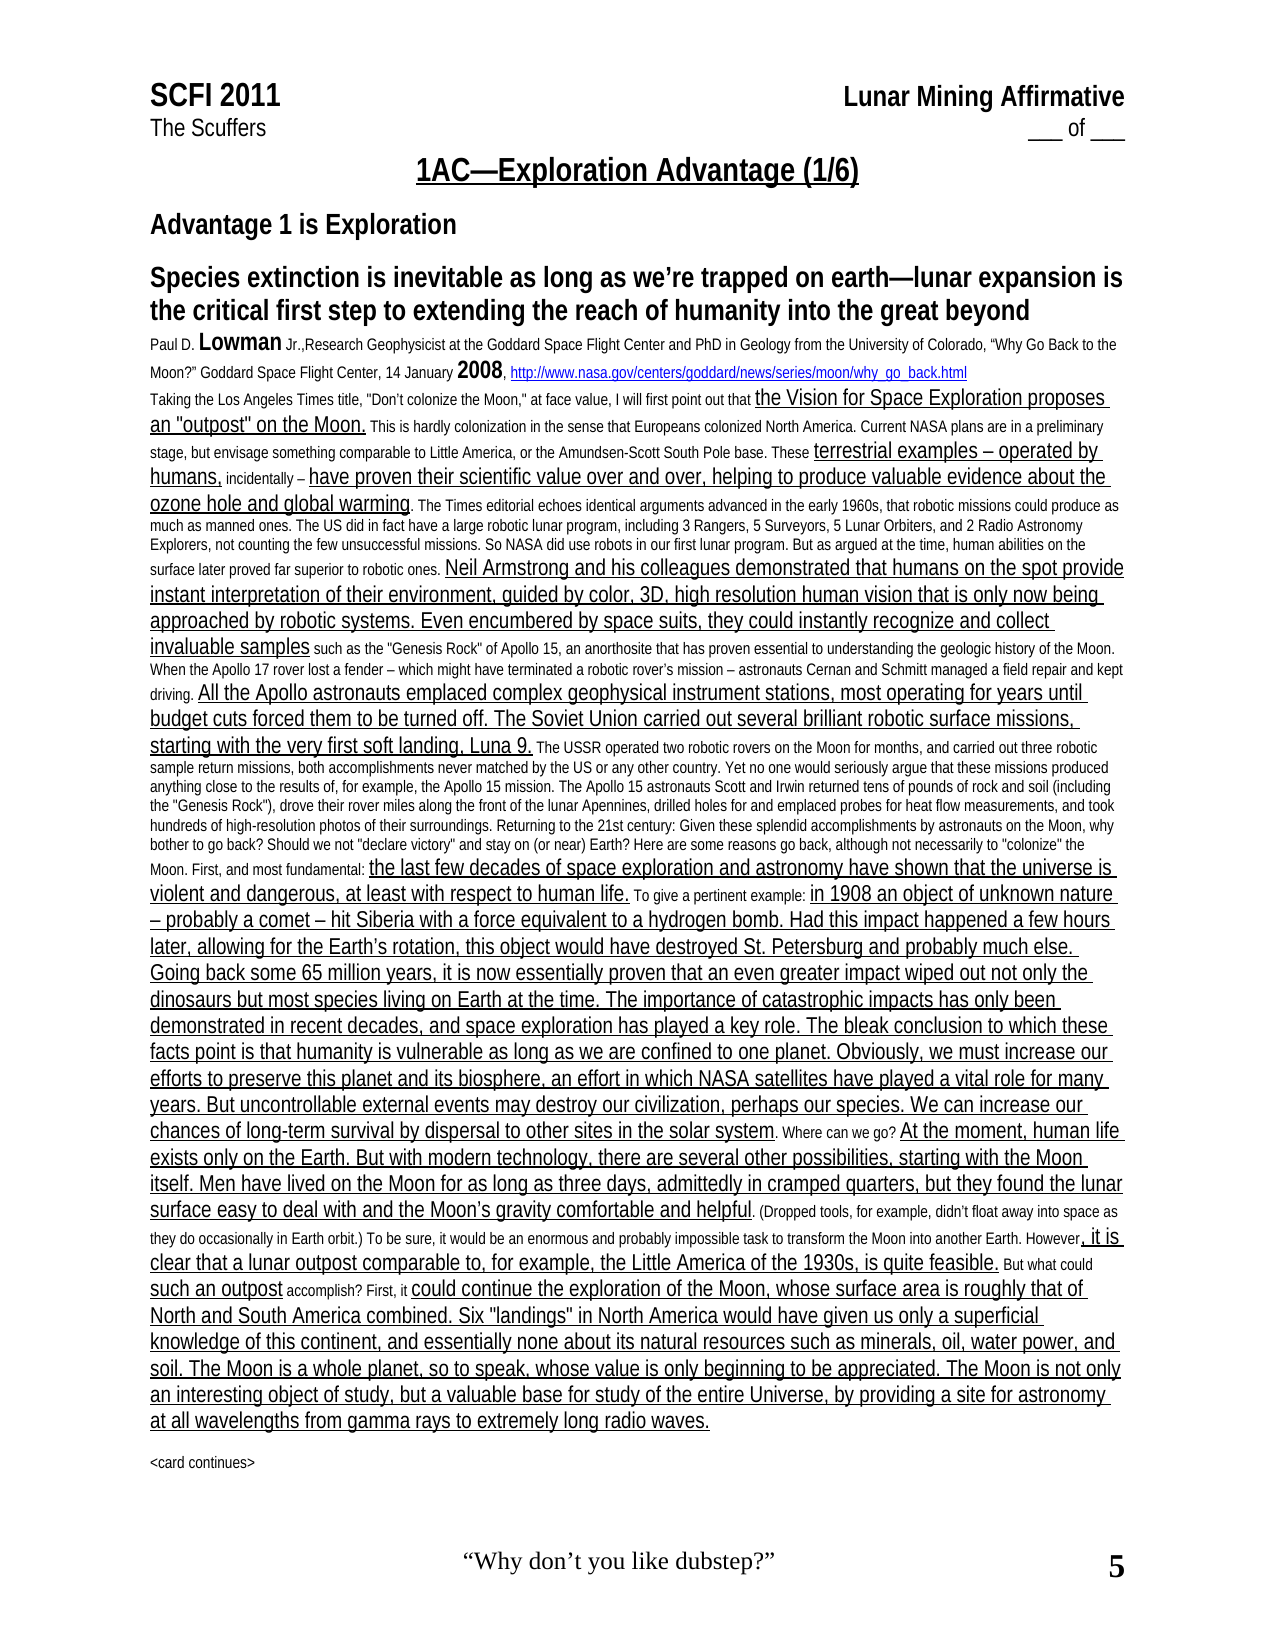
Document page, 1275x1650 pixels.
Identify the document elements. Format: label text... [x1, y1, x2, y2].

text Species extinction is inevitable as long as we’re trapped on earth—lunar expansion is the critical first step to extending the reach of humanity into the great beyond [150, 260, 1125, 327]
text Taking the Los Angeles Times title, "Don’t colonize the Moon," at face value, I will first point out that the Vision for Space Exploration proposes an "outpost" on the Moon. This is hardly colonization in the sense that Europeans colonized North America. Current NASA plans are in a preliminary stage, but envisage something comparable to Little America, or the Amundsen-Scott South Pole base. These terrestrial examples – operated by humans, incidentally – have proven their scientific value over and over, helping to produce valuable evidence about the ozone hole and global warming. The Times editorial echoes identical arguments advanced in the early 1960s, that robotic missions could produce as much as manned ones. The US did in fact have a large robotic lunar program, including 3 Rangers, 5 Surveyors, 5 Lunar Orbiters, and 2 Radio Astronomy Explorers, not counting the few unsuccessful missions. So NASA did use robots in our first lunar program. But as argued at the time, human abilities on the surface later proved far superior to robotic ones. Neil Armstrong and his colleagues demonstrated that humans on the spot provide instant interpretation of their environment, guided by color, 3D, high resolution human vision that is only now being approached by robotic systems. Even encumbered by space suits, they could instantly recognize and collect invaluable samples such as the "Genesis Rock" of Apollo 15, an anorthosite that has proven essential to understanding the geologic history of the Moon. When the Apollo 17 rover lost a fender – which might have terminated a robotic rover’s mission – astronauts Cernan and Schmitt managed a field repair and kept driving. All the Apollo astronauts emplaced complex geophysical instrument stations, most operating for years until budget cuts forced them to be turned off. The Soviet Union carried out several brilliant robotic surface missions, starting with the very first soft landing, Luna 9. The USSR operated two robotic rovers on the Moon for months, and carried out three robotic sample return missions, both accomplishments never matched by the US or any other country. Yet no one would seriously argue that these missions produced anything close to the results of, for example, the Apollo 15 mission. The Apollo 15 astronauts Scott and Irwin returned tens of pounds of rock and soil (including the "Genesis Rock"), drove their rover miles along the front of the lunar Apennines, drilled holes for and emplaced probes for heat flow measurements, and took hundreds of high-resolution photos of their surroundings. Returning to the 21st century: Given these splendid accomplishments by astronauts on the Moon, why bother to go back? Should we not "declare victory" and stay on (or near) Earth? Here are some reasons go back, although not necessarily to "colonize" the Moon. First, and most fundamental: the last few decades of space exploration and astronomy have shown that the universe is violent and dangerous, at least with respect to human life. To give a pertinent example: in 1908 an object of unknown nature – probably a comet – hit Siberia with a force equivalent to a hydrogen bomb. Had this impact happened a few hours later, allowing for the Earth’s rotation, this object would have destroyed St. Petersburg and probably much else. Going back some 65 million years, it is now essentially proven that an even greater impact wiped out not only the dinosaurs but most species living on Earth at the time. The importance of catastrophic impacts has only been demonstrated in recent decades, and space exploration has played a key role. The bleak conclusion to which these facts point is that humanity is vulnerable as long as we are confined to one planet. Obviously, we must increase our efforts to preserve this planet and its biosphere, an effort in which NASA satellites have played a vital role for many years. But uncontrollable external events may destroy our civilization, perhaps our species. We can increase our chances of long-term survival by dispersal to other sites in the solar system. Where can we go? At the moment, human life exists only on the Earth. But with modern technology, there are several other possibilities, starting with the Moon itself. Men have lived on the Moon for as long as three days, admittedly in cramped quarters, but they found the lunar surface easy to deal with and the Moon’s gravity comfortable and helpful. (Dropped tools, for example, didn’t float away into space as they do occasionally in Earth orbit.) To be sure, it would be an enormous and probably impossible task to transform the Moon into another Earth. However, it is clear that a lunar outpost comparable to, for example, the Little America of the 1930s, is quite feasible. But what could such an outpost accomplish? First, it could continue the exploration of the Moon, whose surface area is roughly that of North and South America combined. Six "landings" in North America would have given us only a superficial knowledge of this continent, and essentially none about its natural resources such as minerals, oil, water power, and soil. The Moon is a whole planet, so to speak, whose value is only beginning to be appreciated. The Moon is not only an interesting object of study, but a valuable base for study of the entire Universe, by providing a site for astronomy at all wavelengths from gamma rays to extremely long radio waves. [150, 384, 1125, 1433]
text Advantage 1 is Exploration [150, 207, 1125, 241]
text 1AC—Exploration Advantage (1/6) [150, 150, 1125, 188]
text <card continues> [150, 1453, 1125, 1472]
text Paul D. Lowman Jr.,Research Geophysicist at the Goddard Space Flight Center and PhD in Geology from the University of Colorado, “Why Go Back to the Moon?” Goddard Space Flight Center, 14 January 2008, http://www.nasa.gov/centers/goddard/news/series/moon/why_go_back.html [150, 327, 1125, 384]
